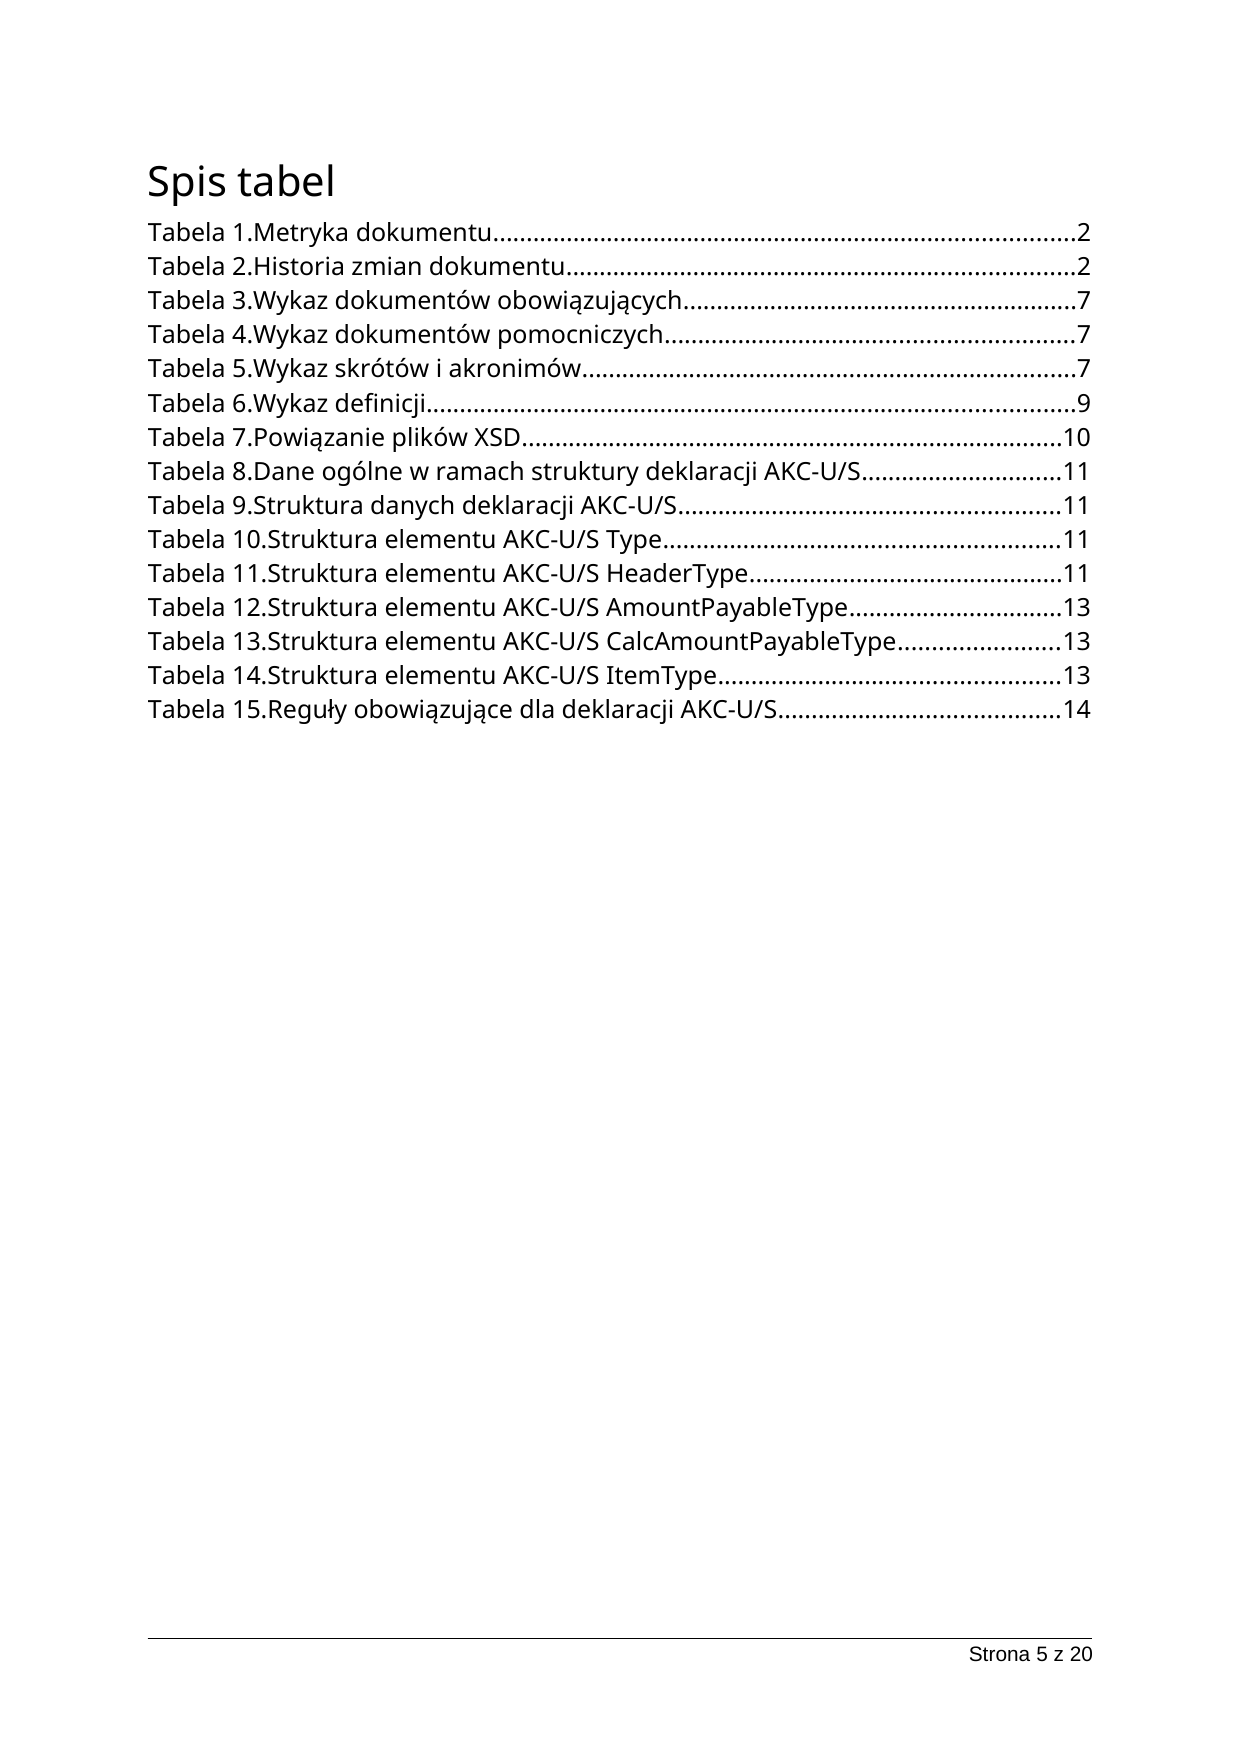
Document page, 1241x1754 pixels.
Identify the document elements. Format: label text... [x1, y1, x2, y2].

text Tabela 3.Wykaz dokumentów obowiązujących 7 [148, 283, 1092, 317]
text Tabela 8.Dane ogólne w ramach struktury deklaracji AKC-U/S 11 [148, 453, 1092, 487]
text Tabela 10.Struktura elementu AKC-U/S Type 11 [148, 521, 1092, 556]
text Tabela 6.Wykaz definicji 9 [148, 385, 1092, 419]
text Tabela 12.Struktura elementu AKC-U/S AmountPayableType 13 [148, 589, 1092, 624]
text Tabela 5.Wykaz skrótów i akronimów 7 [148, 351, 1092, 385]
text Tabela 7.Powiązanie plików XSD 10 [148, 419, 1092, 453]
text Tabela 1.Metryka dokumentu 2 [148, 215, 1092, 249]
text Tabela 9.Struktura danych deklaracji AKC-U/S 11 [148, 487, 1092, 521]
text Spis tabel [148, 152, 1092, 209]
text Tabela 14.Struktura elementu AKC-U/S ItemType 13 [148, 658, 1092, 692]
text Tabela 13.Struktura elementu AKC-U/S CalcAmountPayableType 13 [148, 624, 1092, 658]
text Tabela 4.Wykaz dokumentów pomocniczych 7 [148, 317, 1092, 351]
text Tabela 2.Historia zmian dokumentu 2 [148, 249, 1092, 283]
text Tabela 15.Reguły obowiązujące dla deklaracji AKC-U/S 14 [148, 692, 1092, 726]
text Tabela 11.Struktura elementu AKC-U/S HeaderType 11 [148, 556, 1092, 589]
